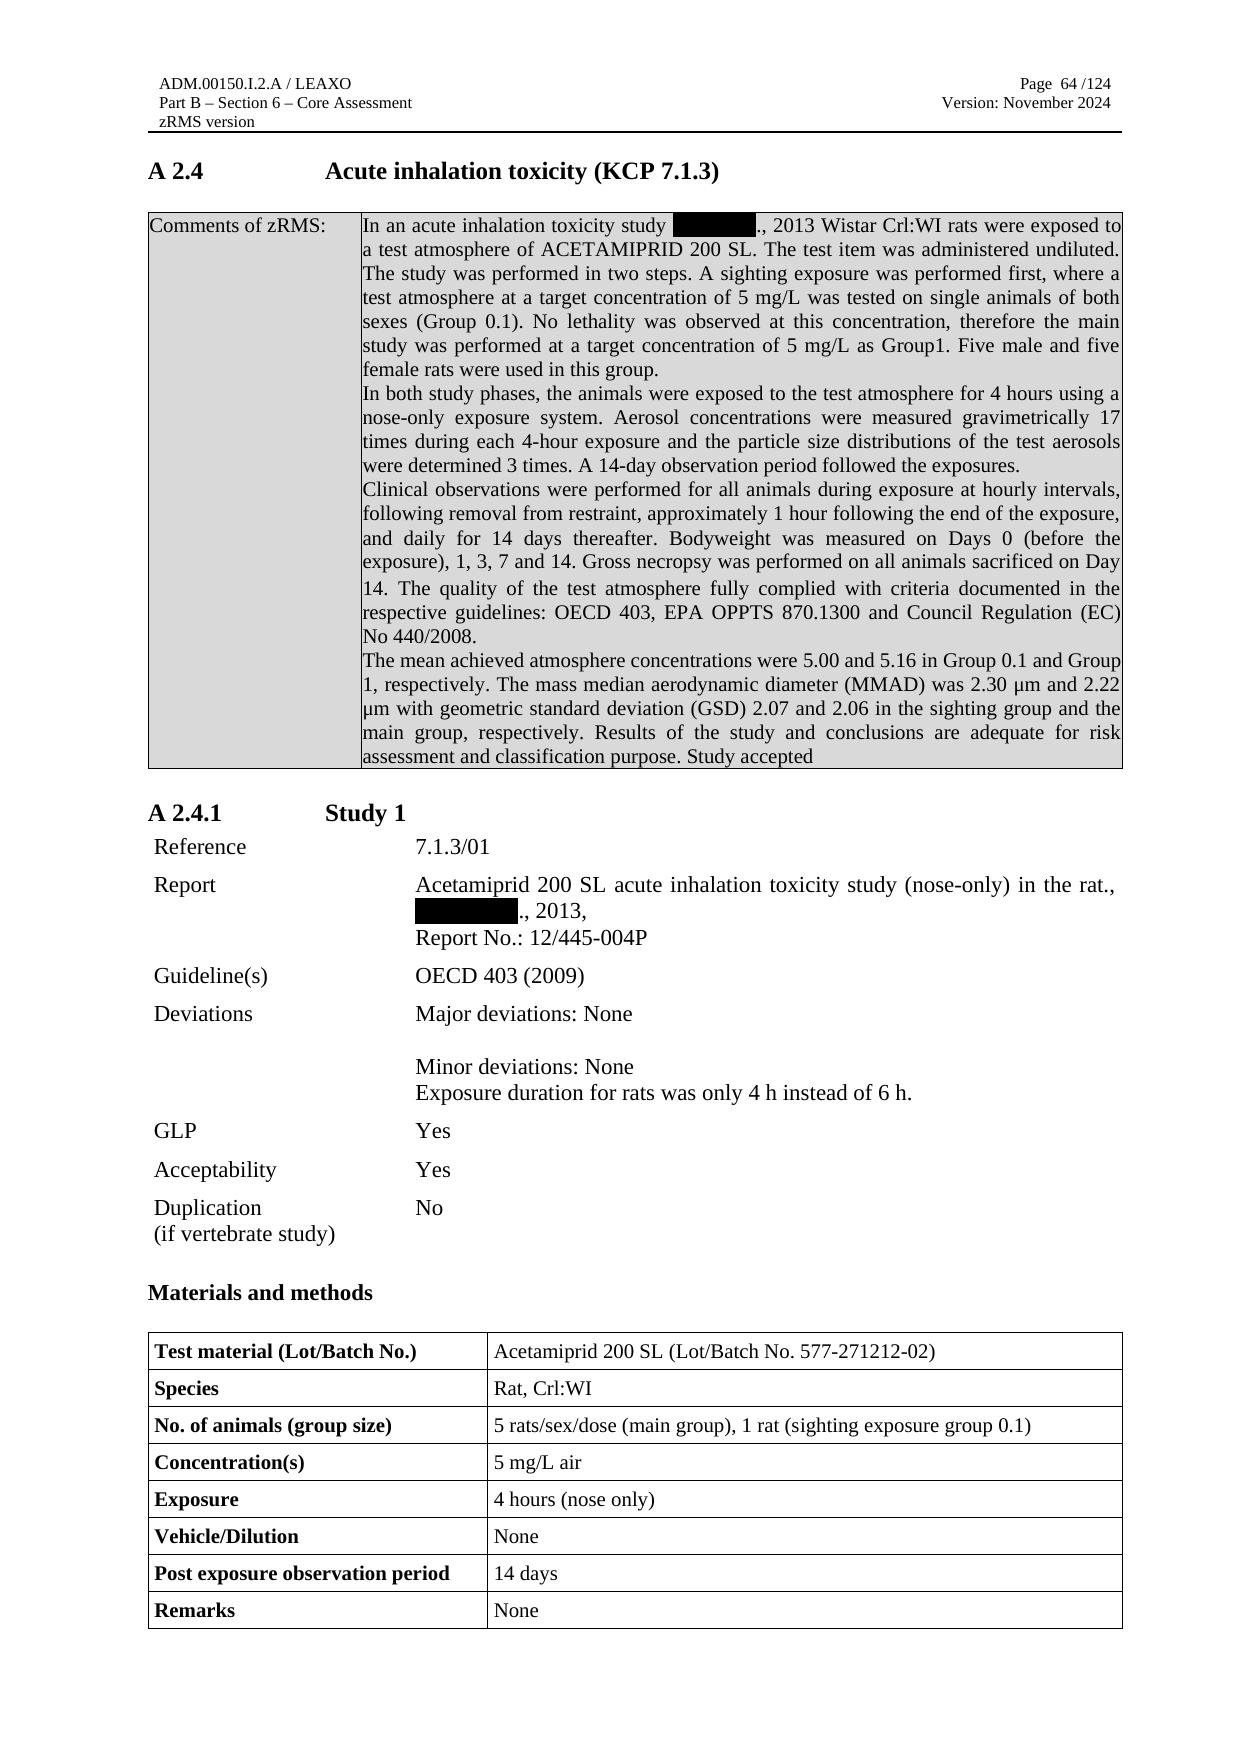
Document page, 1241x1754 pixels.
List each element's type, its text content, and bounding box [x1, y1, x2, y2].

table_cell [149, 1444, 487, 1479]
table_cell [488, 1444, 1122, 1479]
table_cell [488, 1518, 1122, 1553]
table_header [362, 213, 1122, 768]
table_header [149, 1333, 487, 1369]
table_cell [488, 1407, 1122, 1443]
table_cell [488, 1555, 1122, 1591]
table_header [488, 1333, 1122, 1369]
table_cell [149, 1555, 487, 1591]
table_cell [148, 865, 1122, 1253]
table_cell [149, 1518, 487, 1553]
text Study 1 [148, 798, 1122, 827]
text Acute inhalation toxicity (KCP 7.1.3) [148, 156, 1122, 185]
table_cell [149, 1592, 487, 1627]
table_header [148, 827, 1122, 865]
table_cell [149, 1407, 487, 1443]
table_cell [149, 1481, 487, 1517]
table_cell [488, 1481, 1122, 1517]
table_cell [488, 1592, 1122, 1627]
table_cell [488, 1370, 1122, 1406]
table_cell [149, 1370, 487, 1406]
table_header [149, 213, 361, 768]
text Materials and methods [148, 1279, 1122, 1305]
